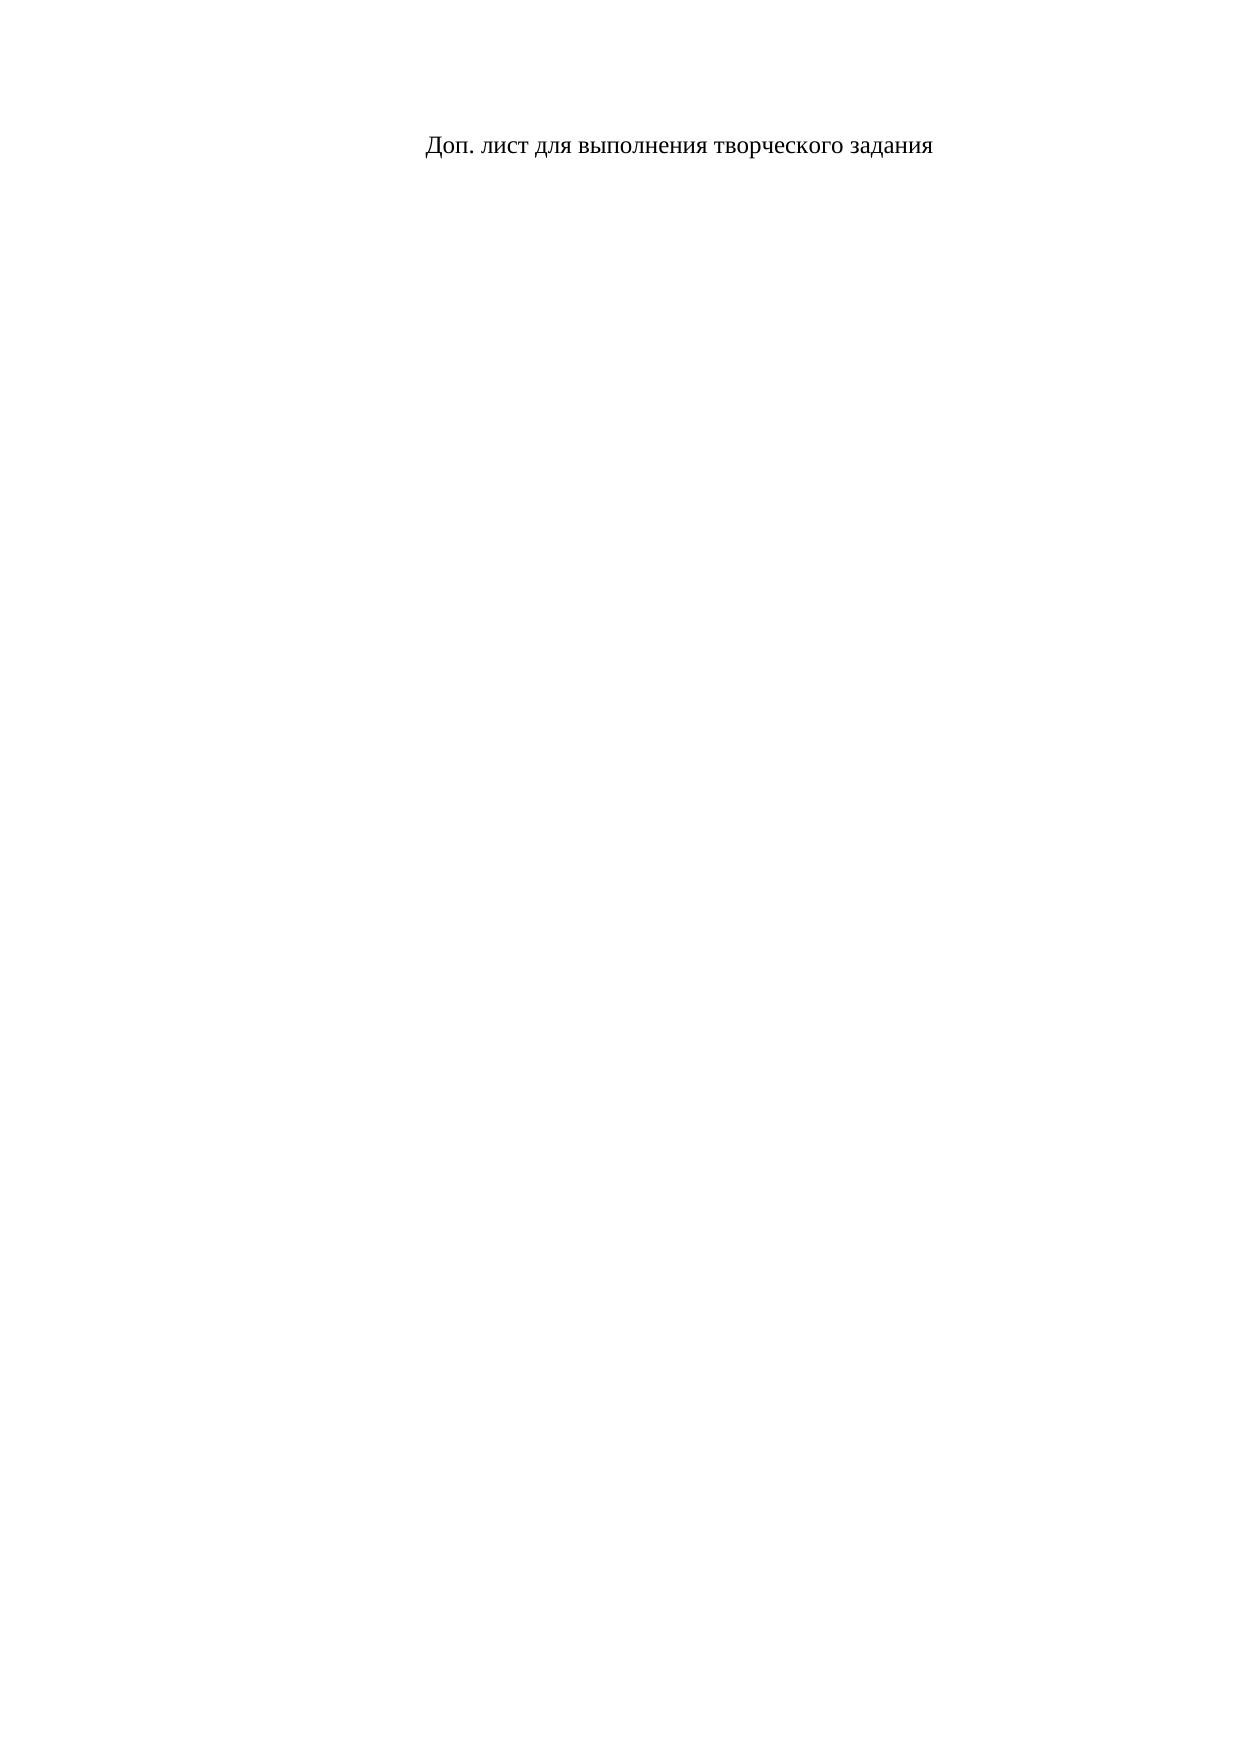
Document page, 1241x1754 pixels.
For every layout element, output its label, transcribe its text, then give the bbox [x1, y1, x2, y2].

text Доп. лист для выполнения творческого задания [177, 131, 1181, 159]
